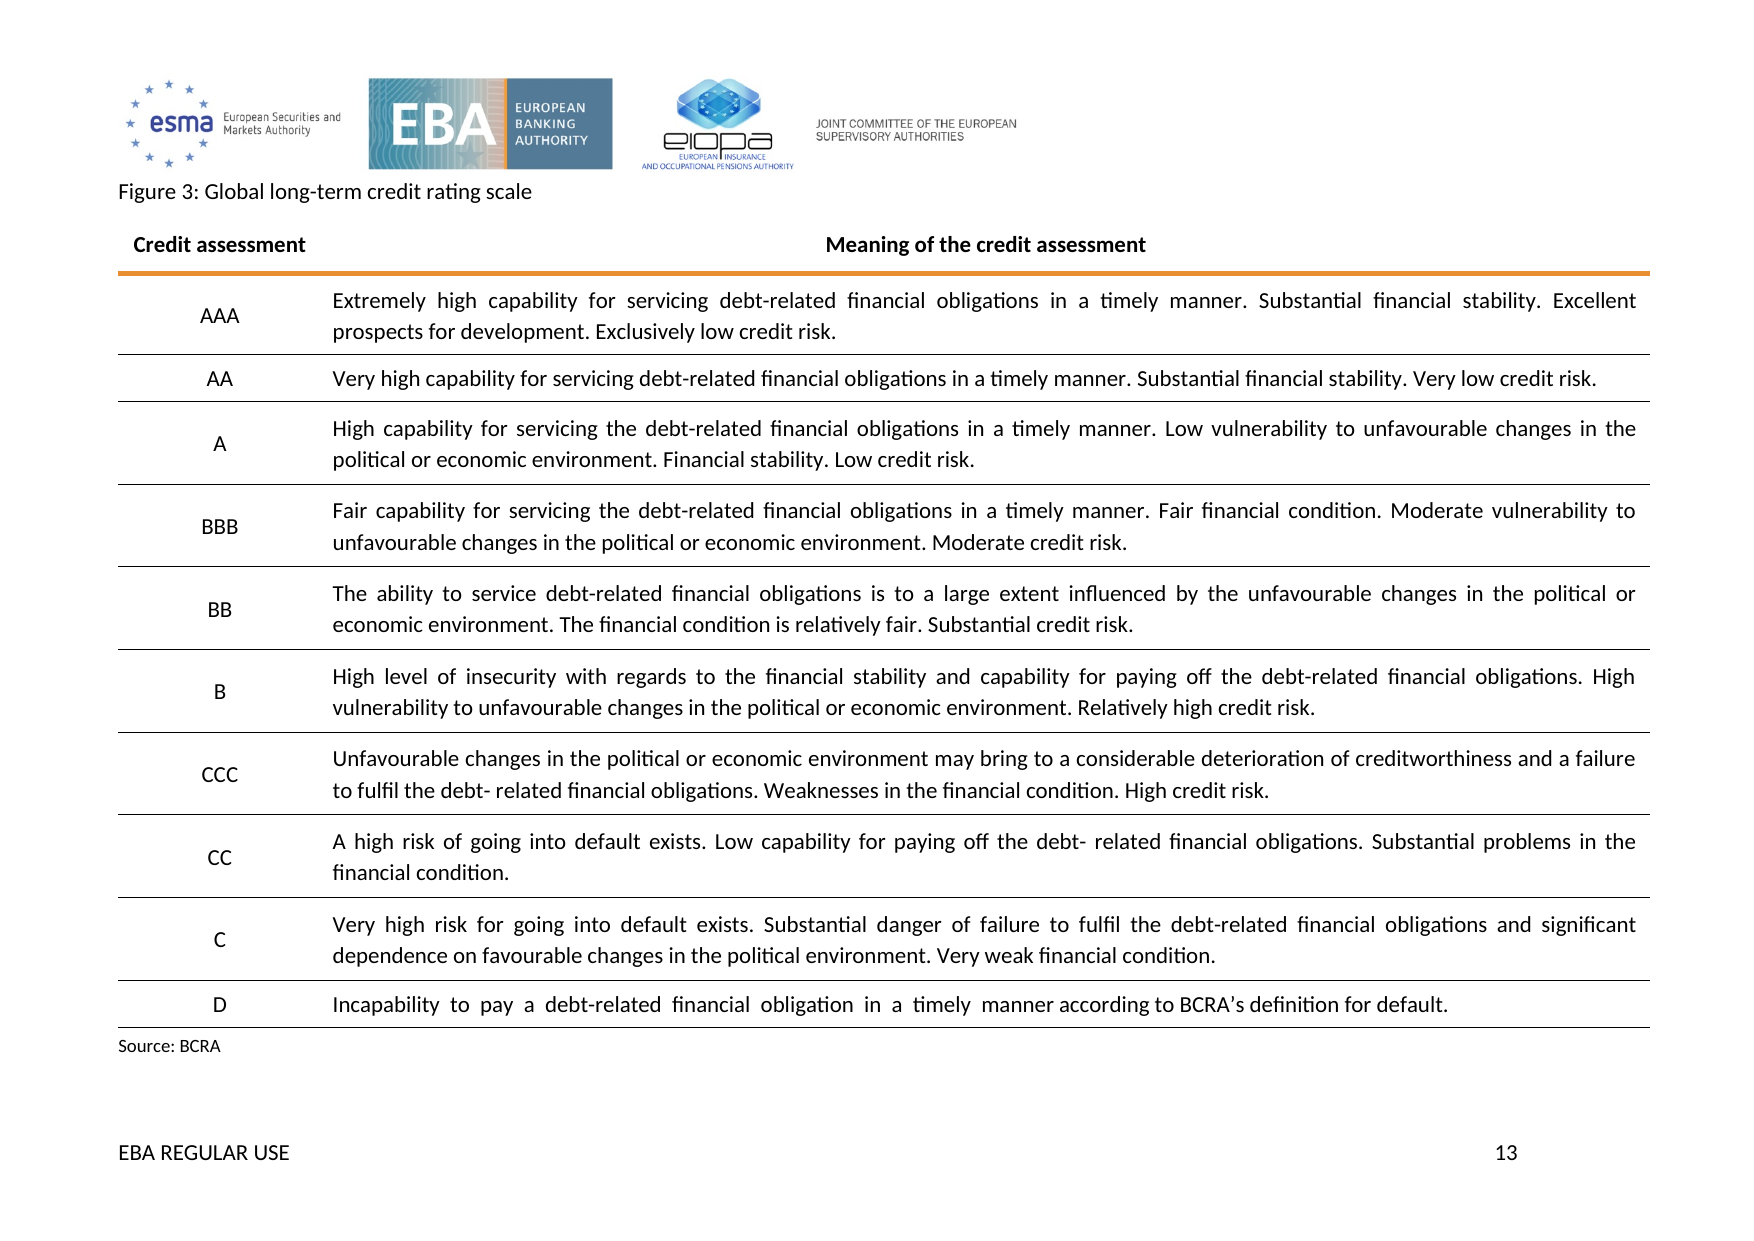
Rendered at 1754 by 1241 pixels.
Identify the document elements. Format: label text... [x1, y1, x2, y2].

title Figure 3: Global long-term credit rating scale [118, 177, 1518, 205]
table_header Credit assessment [118, 218, 321, 271]
table_cell D [118, 981, 321, 1027]
table_cell Incapability to pay a debt-related financial obligation in a timely manner according to BCRA’s definition for default. [321, 981, 1650, 1027]
table_cell A high risk of going into default exists. Low capability for paying off the debt- related financial obligations. Substantial problems in the financial condition. [321, 815, 1650, 897]
table_cell AAA [118, 276, 321, 353]
text Source: BCRA [118, 1036, 1518, 1057]
table_cell A [118, 402, 321, 483]
table_cell Very high capability for servicing debt-related financial obligations in a timely manner. Substantial financial stability. Very low credit risk. [321, 355, 1650, 401]
table_cell Unfavourable changes in the political or economic environment may bring to a considerable deterioration of creditworthiness and a failure to fulfil the debt- related financial obligations. Weaknesses in the financial condition. High credit risk. [321, 733, 1650, 814]
table_cell Fair capability for servicing the debt-related financial obligations in a timely manner. Fair financial condition. Moderate vulnerability to unfavourable changes in the political or economic environment. Moderate credit risk. [321, 485, 1650, 566]
table_cell BBB [118, 485, 321, 566]
table_cell AA [118, 355, 321, 401]
table_cell BB [118, 567, 321, 649]
table_cell High level of insecurity with regards to the financial stability and capability for paying off the debt-related financial obligations. High vulnerability to unfavourable changes in the political or economic environment. Relatively high credit risk. [321, 650, 1650, 732]
table_cell Very high risk for going into default exists. Substantial danger of failure to fulfil the debt-related financial obligations and significant dependence on favourable changes in the political environment. Very weak financial condition. [321, 898, 1650, 980]
table_header Meaning of the credit assessment [321, 218, 1650, 271]
table_cell B [118, 650, 321, 732]
table_cell The ability to service debt-related financial obligations is to a large extent influenced by the unfavourable changes in the political or economic environment. The financial condition is relatively fair. Substantial credit risk. [321, 567, 1650, 649]
picture [118, 73, 1029, 174]
table_cell C [118, 898, 321, 980]
table_cell CC [118, 815, 321, 897]
table_cell CCC [118, 733, 321, 814]
table_cell Extremely high capability for servicing debt-related financial obligations in a timely manner. Substantial financial stability. Excellent prospects for development. Exclusively low credit risk. [321, 276, 1650, 353]
table_cell High capability for servicing the debt-related financial obligations in a timely manner. Low vulnerability to unfavourable changes in the political or economic environment. Financial stability. Low credit risk. [321, 402, 1650, 483]
